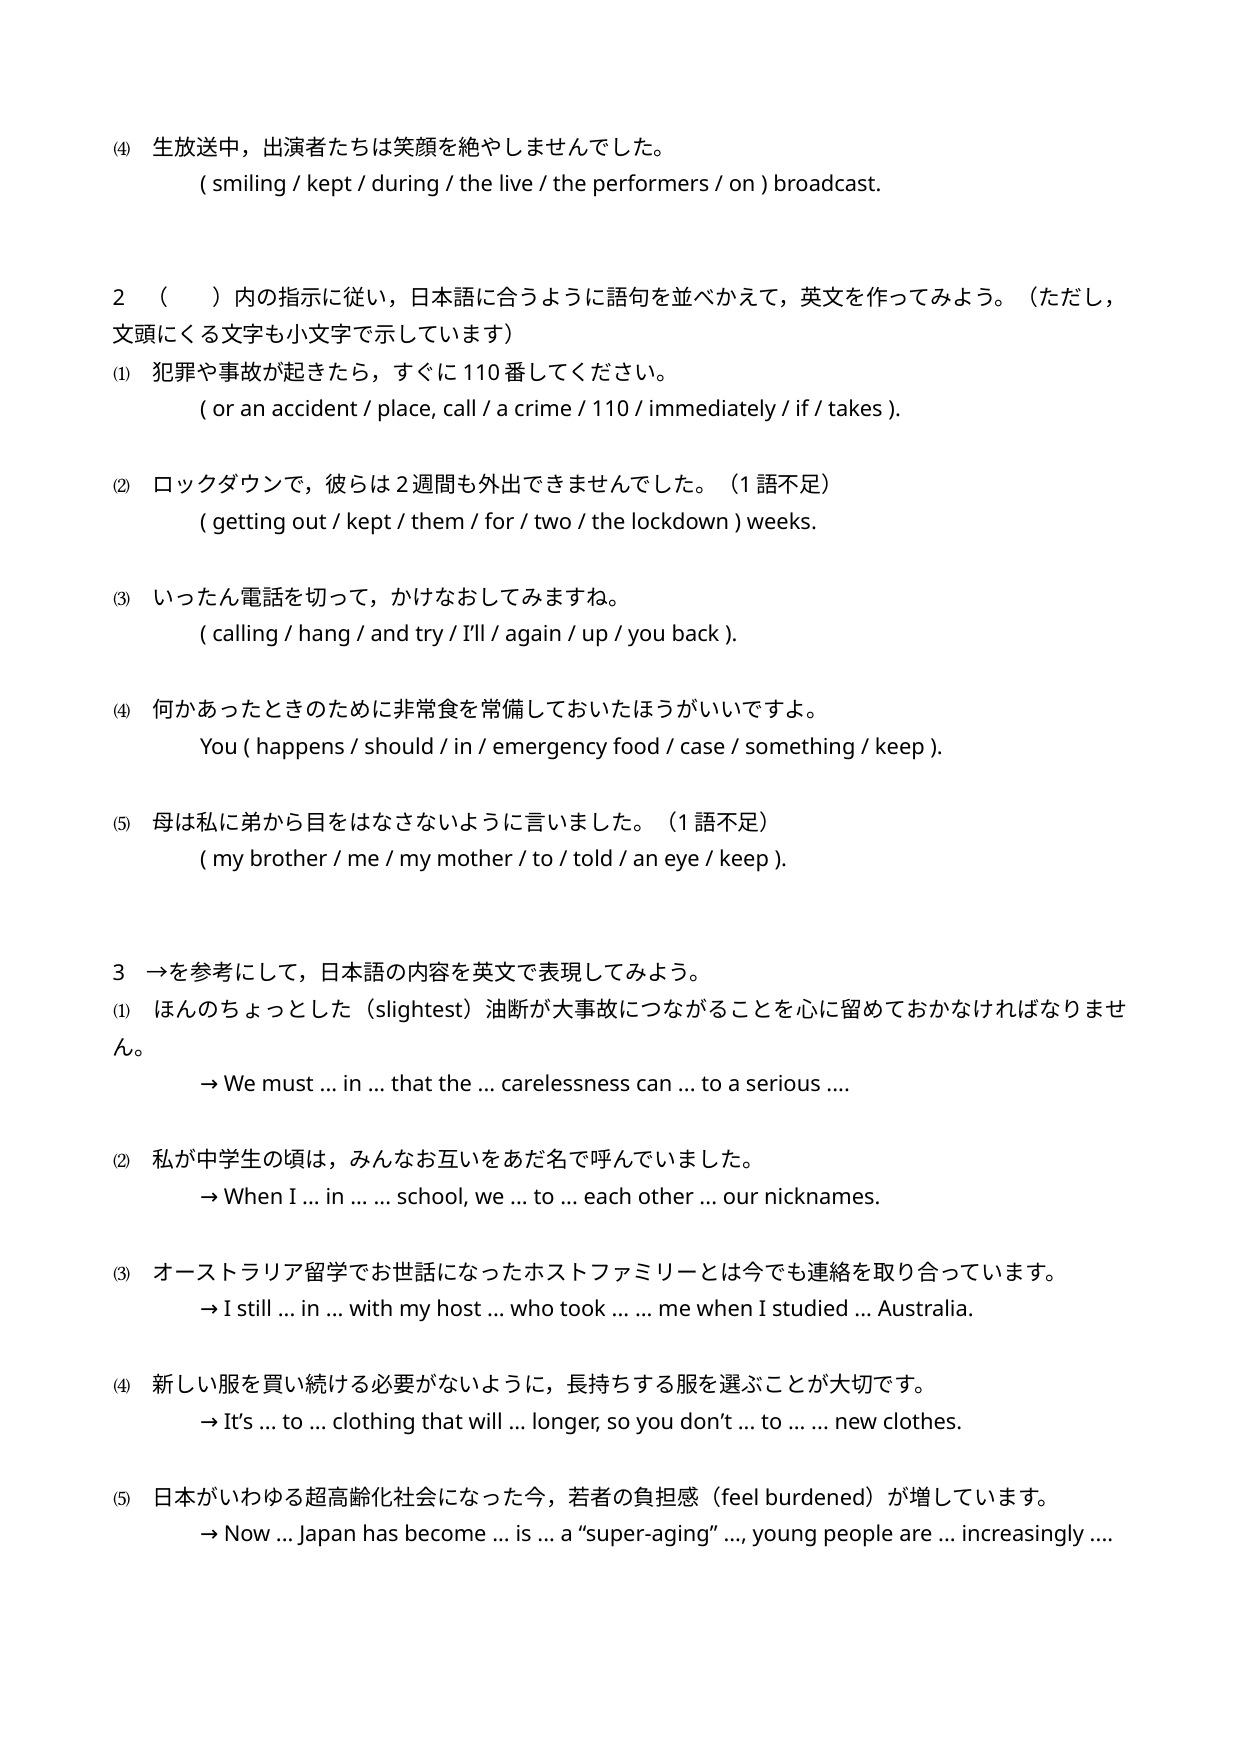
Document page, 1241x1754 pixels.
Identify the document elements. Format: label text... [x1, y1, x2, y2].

text You ( happens / should / in / emergency food / case / something / keep ). [112, 727, 1128, 764]
text → We must ... in ... that the ... carelessness can ... to a serious .... [112, 1064, 1128, 1102]
text 3 →を参考にして，日本語の内容を英文で表現してみよう。 [112, 952, 1128, 989]
text ⑸ 日本がいわゆる超高齢化社会になった今，若者の負担感（feel burdened）が増しています。 [112, 1477, 1128, 1514]
text → I still ... in ... with my host ... who took ... ... me when I studied ... Australia. [112, 1289, 1128, 1327]
text ⑶ オーストラリア留学でお世話になったホストファミリーとは今でも連絡を取り合っています。 [112, 1252, 1128, 1289]
text ⑷ 何かあったときのために非常食を常備しておいたほうがいいですよ。 [112, 689, 1128, 727]
text ( calling / hang / and try / I’ll / again / up / you back ). [112, 614, 1128, 652]
text → Now ... Japan has become ... is ... a “super-aging” ..., young people are ... increasingly .... [112, 1514, 1128, 1552]
text ⑷ 生放送中，出演者たちは笑顔を絶やしませんでした。 [112, 127, 1128, 164]
text ( smiling / kept / during / the live / the performers / on ) broadcast. [112, 164, 1128, 202]
text ⑷ 新しい服を買い続ける必要がないように，長持ちする服を選ぶことが大切です。 [112, 1364, 1128, 1402]
text ⑶ いったん電話を切って，かけなおしてみますね。 [112, 577, 1128, 614]
text 2 （ ）内の指示に従い，日本語に合うように語句を並べかえて，英文を作ってみよう。（ただし，文頭にくる文字も小文字で示しています） [112, 277, 1128, 352]
text ( my brother / me / my mother / to / told / an eye / keep ). [112, 839, 1128, 877]
text ⑵ 私が中学生の頃は，みんなお互いをあだ名で呼んでいました。 [112, 1139, 1128, 1177]
text ( getting out / kept / them / for / two / the lockdown ) weeks. [112, 502, 1128, 539]
text ⑴ ほんのちょっとした（slightest）油断が大事故につながることを心に留めておかなければなりません。 [112, 989, 1128, 1064]
text → It’s ... to ... clothing that will ... longer, so you don’t ... to ... ... new clothes. [112, 1402, 1128, 1439]
text ⑵ ロックダウンで，彼らは2週間も外出できませんでした。（1語不足） [112, 464, 1128, 502]
text ( or an accident / place, call / a crime / 110 / immediately / if / takes ). [112, 389, 1128, 427]
text → When I ... in ... ... school, we ... to ... each other ... our nicknames. [112, 1177, 1128, 1214]
text ⑸ 母は私に弟から目をはなさないように言いました。（1語不足） [112, 802, 1128, 839]
text ⑴ 犯罪や事故が起きたら，すぐに110番してください。 [112, 352, 1128, 389]
